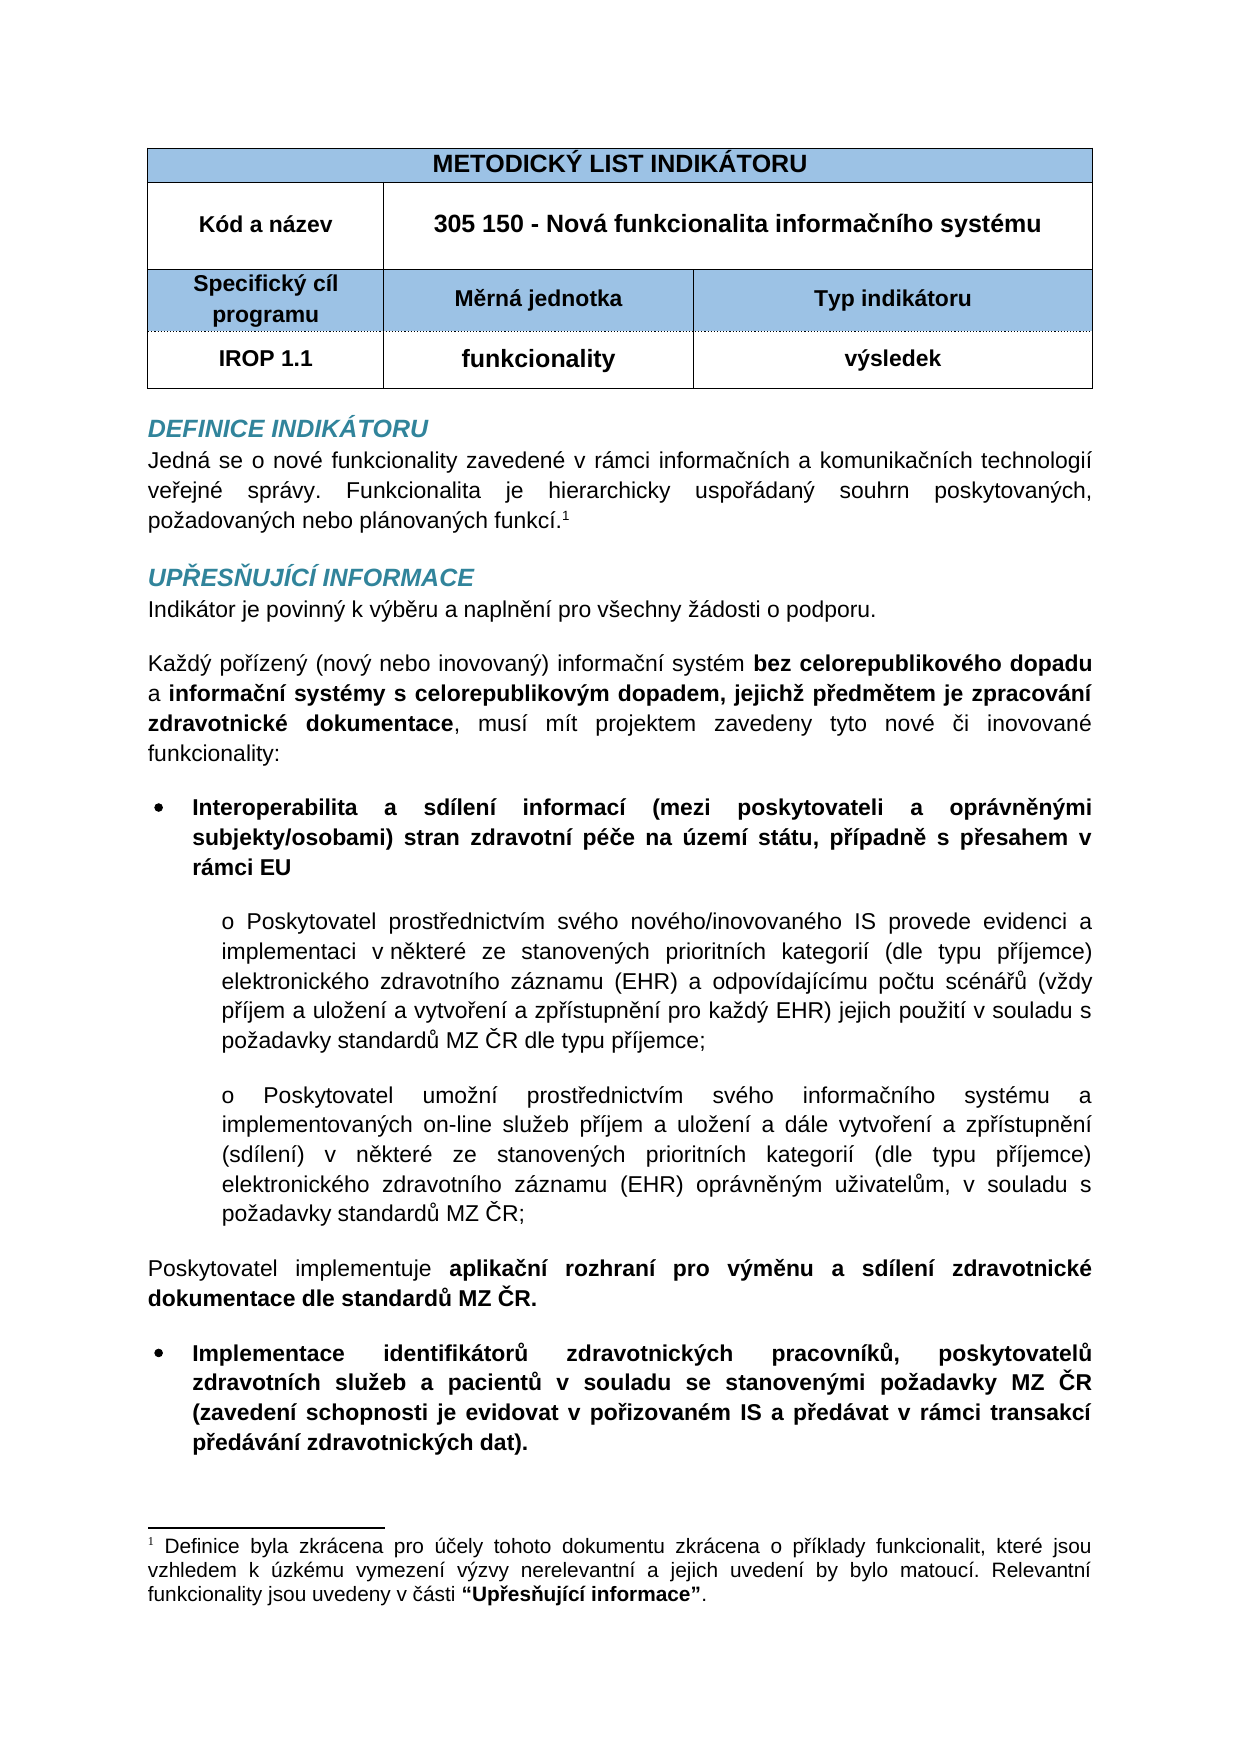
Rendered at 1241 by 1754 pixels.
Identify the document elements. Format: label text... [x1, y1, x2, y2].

text o Poskytovatel prostřednictvím svého nového/inovovaného IS provede evidenci a implementaci v některé ze stanovených prioritních kategorií (dle typu příjemce) elektronického zdravotního záznamu (EHR) a odpovídajícímu počtu scénářů (vždy příjem a uložení a vytvoření a zpřístupnění pro každý EHR) jejich použití v souladu s požadavky standardů MZ ČR dle typu příjemce; [221, 908, 1092, 1053]
text Poskytovatel implementuje aplikační rozhraní pro výměnu a sdílení zdravotnické dokumentace dle standardů MZ ČR. [148, 1255, 1092, 1311]
text Indikátor je povinný k výběru a naplnění pro všechny žádosti o podporu. [148, 596, 1092, 622]
table_cell výsledek [694, 331, 1092, 388]
table_cell Typ indikátoru [694, 270, 1092, 331]
text Jedná se o nové funkcionality zavedené v rámci informačních a komunikačních technologií veřejné správy. Funkcionalita je hierarchicky uspořádaný souhrn poskytovaných, požadovaných nebo plánovaných funkcí. [148, 447, 1092, 534]
text Definice indikátoru [148, 414, 1092, 443]
table_cell Kód a název [148, 183, 383, 269]
text Každý pořízený (nový nebo inovovaný) informační systém bez celorepublikového dopadu a informační systémy s celorepublikovým dopadem, jejichž předmětem je zpracování zdravotnické dokumentace, musí mít projektem zavedeny tyto nové či inovované funkcionality: [148, 650, 1092, 766]
table_cell Specifický cíl programu [148, 270, 383, 331]
text Upřesňující informace [148, 563, 1092, 591]
table_cell 305 150 - Nová funkcionalita informačního systému [384, 183, 1092, 269]
list Implementace identifikátorů zdravotnických pracovníků, poskytovatelů zdravotních služeb a pacientů v souladu se stanovenými požadavky MZ ČR (zavedení schopnosti je evidovat v pořizovaném IS a předávat v rámci transakcí předávání zdravotnických dat). [154, 1339, 1092, 1455]
table_header METODICKÝ LIST INDIKÁTORU [148, 149, 1092, 182]
text o Poskytovatel umožní prostřednictvím svého informačního systému a implementovaných on-line služeb příjem a uložení a dále vytvoření a zpřístupnění (sdílení) v některé ze stanovených prioritních kategorií (dle typu příjemce) elektronického zdravotního záznamu (EHR) oprávněným uživatelům, v souladu s požadavky standardů MZ ČR; [221, 1082, 1092, 1227]
list Interoperabilita a sdílení informací (mezi poskytovateli a oprávněnými subjekty/osobami) stran zdravotní péče na území státu, případně s přesahem v rámci EU [154, 794, 1092, 880]
table_cell Měrná jednotka [384, 270, 693, 331]
table_cell funkcionality [384, 331, 693, 388]
table_cell IROP 1.1 [148, 331, 383, 388]
